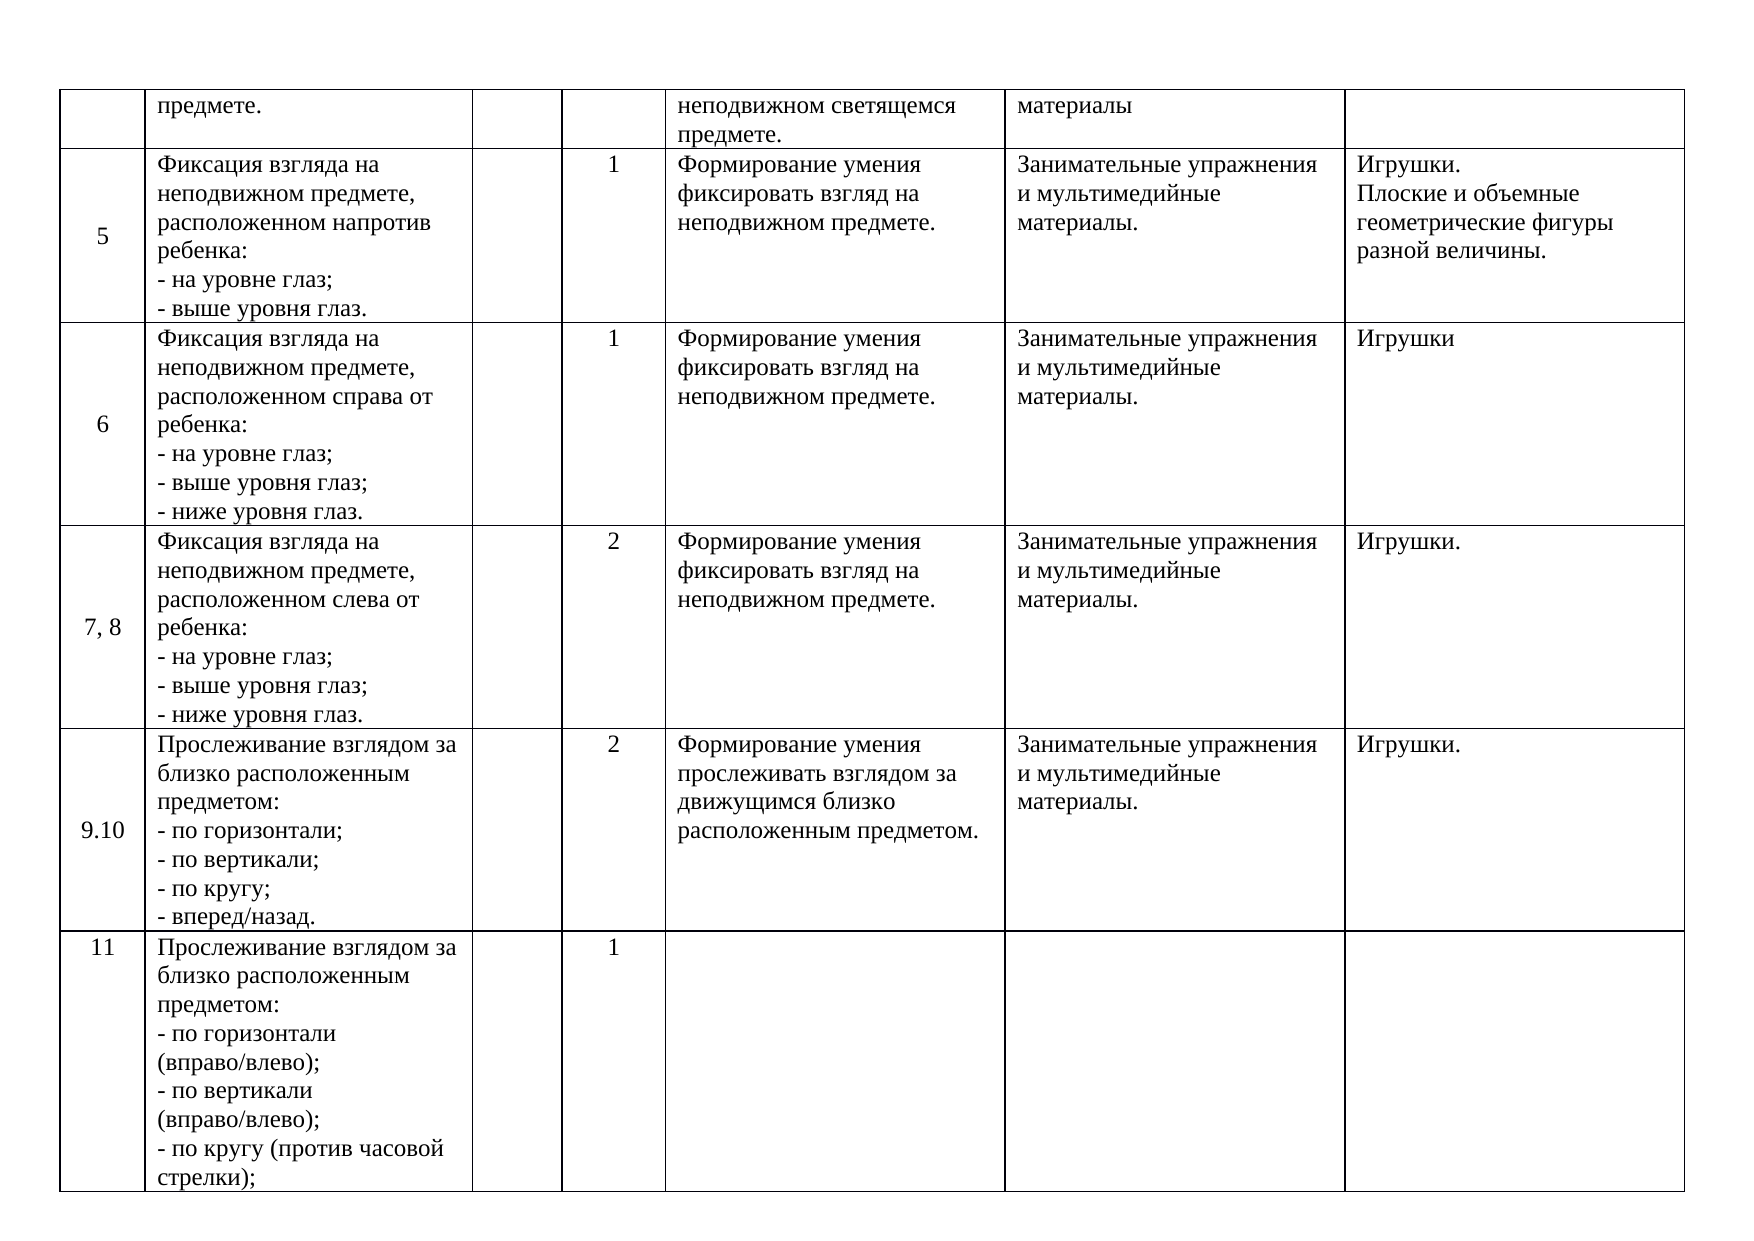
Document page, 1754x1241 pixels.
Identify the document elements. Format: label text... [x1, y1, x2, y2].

table_cell Формирование умения фиксировать взгляд на неподвижном предмете. [666, 526, 1004, 727]
table_cell Игрушки [1346, 323, 1684, 524]
table_cell 6 [61, 323, 144, 524]
table_cell Формирование умения фиксировать взгляд на неподвижном предмете. [666, 323, 1004, 524]
table_cell Занимательные упражнения и мультимедийные материалы. [1006, 323, 1344, 524]
table_cell 11 [61, 932, 144, 1191]
table_cell 9.10 [61, 729, 144, 930]
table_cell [146, 90, 472, 148]
table_cell [666, 932, 1004, 1191]
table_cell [1346, 90, 1684, 148]
table_cell 1 [563, 323, 665, 524]
table_cell [473, 729, 561, 930]
table_cell 2 [563, 526, 665, 727]
table_cell Фиксация взгляда на неподвижном предмете, расположенном напротив ребенка: - на уровне глаз; - выше уровня глаз. [146, 149, 472, 322]
table_cell 1 [563, 932, 665, 1191]
table_cell Прослеживание взглядом за близко расположенным предметом: - по горизонтали; - по вертикали; - по кругу; - вперед/назад. [146, 729, 472, 930]
table_cell Игрушки. [1346, 526, 1684, 727]
table_cell 5 [61, 149, 144, 322]
table_cell Игрушки. Плоские и объемные геометрические фигуры разной величины. [1346, 149, 1684, 322]
table_cell 2 [563, 729, 665, 930]
table_cell [473, 526, 561, 727]
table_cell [146, 932, 472, 1191]
table_cell 7, 8 [61, 526, 144, 727]
table_cell [473, 323, 561, 524]
table_cell [473, 90, 561, 148]
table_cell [666, 90, 1004, 148]
table_cell [473, 932, 561, 1191]
table_cell [1006, 932, 1344, 1191]
table_cell Игрушки. [1346, 729, 1684, 930]
table_cell Фиксация взгляда на неподвижном предмете, расположенном справа от ребенка: - на уровне глаз; - выше уровня глаз; - ниже уровня глаз. [146, 323, 472, 524]
table_cell [473, 149, 561, 322]
table_cell Формирование умения фиксировать взгляд на неподвижном предмете. [666, 149, 1004, 322]
table_cell 4 [61, 90, 144, 148]
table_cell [1006, 90, 1344, 148]
table_cell Фиксация взгляда на неподвижном предмете, расположенном слева от ребенка: - на уровне глаз; - выше уровня глаз; - ниже уровня глаз. [146, 526, 472, 727]
table_cell [1346, 932, 1684, 1191]
table_cell 1 [563, 90, 665, 148]
table_cell Занимательные упражнения и мультимедийные материалы. [1006, 526, 1344, 727]
table_cell Занимательные упражнения и мультимедийные материалы. [1006, 149, 1344, 322]
table_cell 1 [563, 149, 665, 322]
table_cell Занимательные упражнения и мультимедийные материалы. [1006, 729, 1344, 930]
table_cell Формирование умения прослеживать взглядом за движущимся близко расположенным предметом. [666, 729, 1004, 930]
